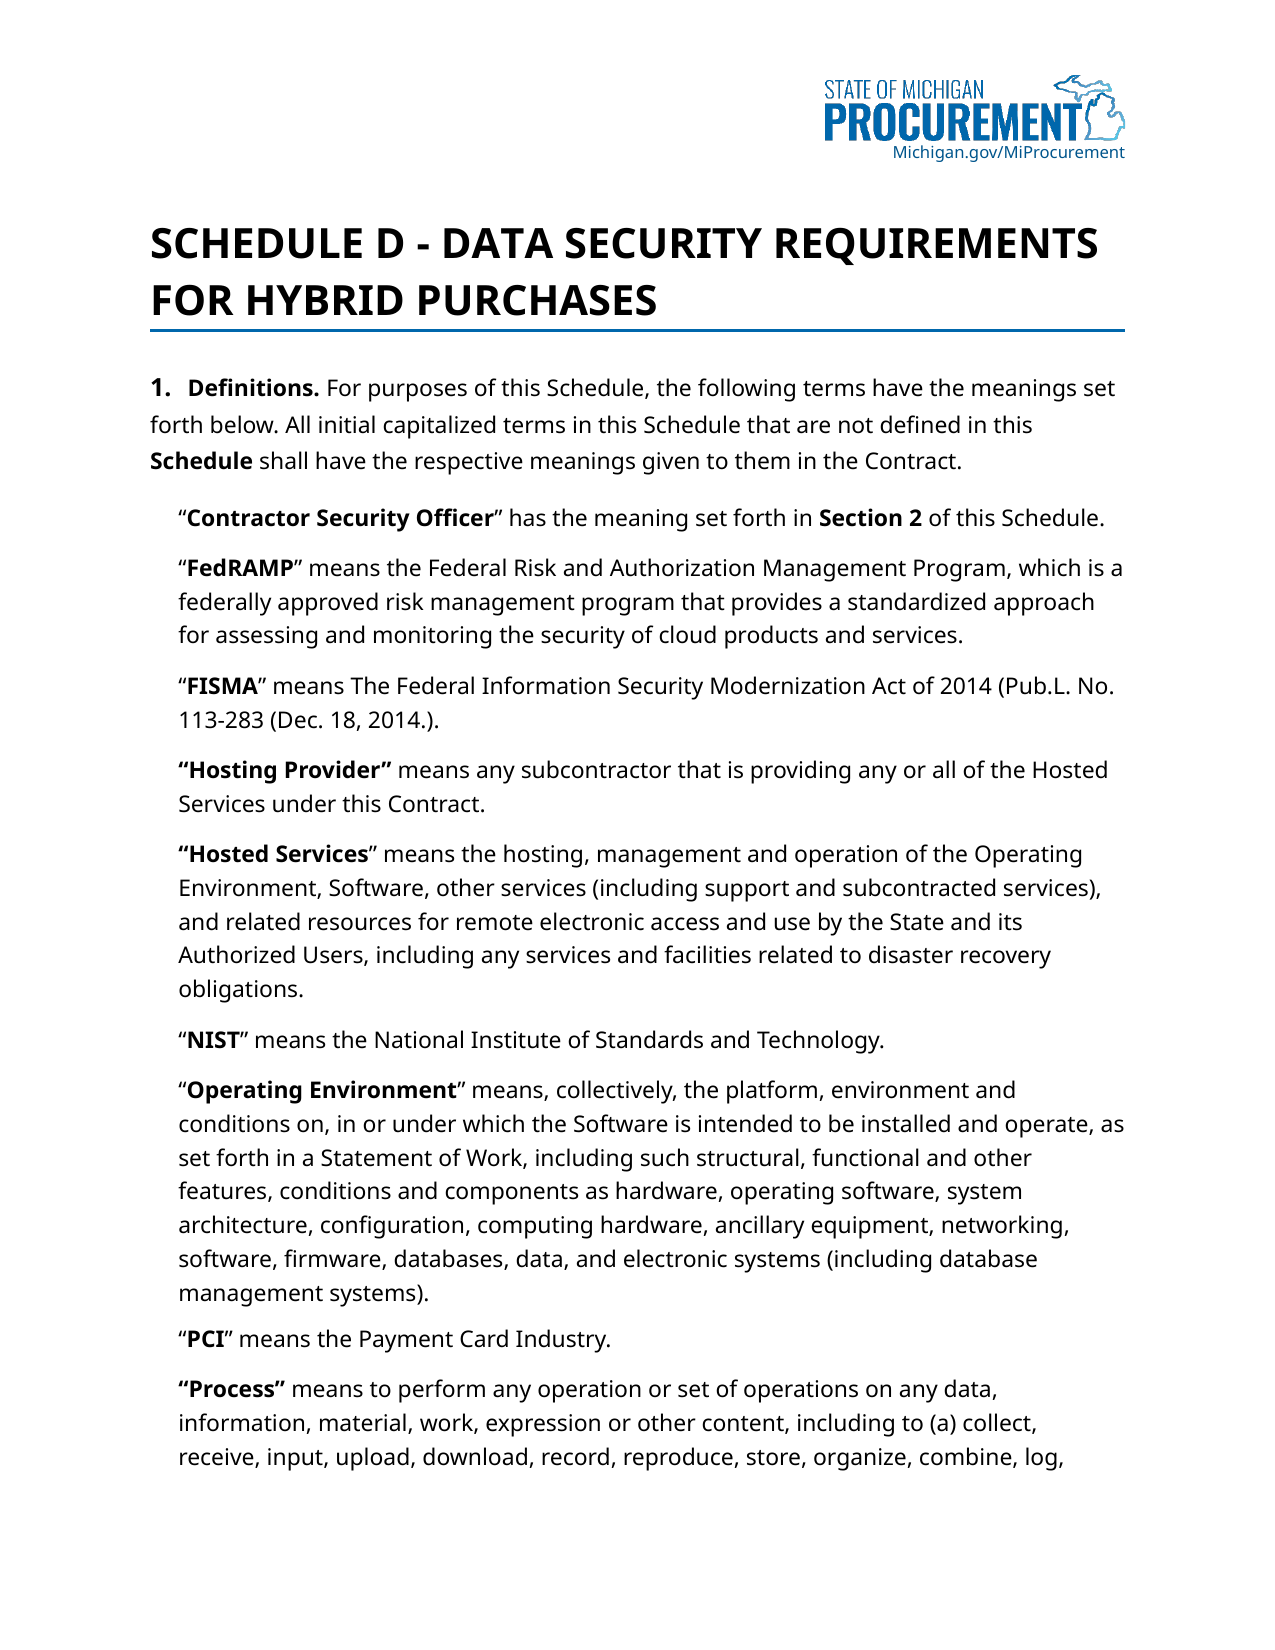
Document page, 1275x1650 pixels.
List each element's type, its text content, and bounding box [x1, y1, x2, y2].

text “NIST” means the National Institute of Standards and Technology. [178, 1023, 1125, 1055]
picture [825, 75, 1125, 141]
text “Operating Environment” means, collectively, the platform, environment and conditions on, in or under which the Software is intended to be installed and operate, as set forth in a Statement of Work, including such structural, functional and other features, conditions and components as hardware, operating software, system architecture, configuration, computing hardware, ancillary equipment, networking, software, firmware, databases, data, and electronic systems (including database management systems). [178, 1074, 1125, 1308]
text Schedule D - Data Security Requirements for Hybrid Purchases [150, 214, 1125, 329]
list Definitions. For purposes of this Schedule, the following terms have the meanings set forth below. All initial capitalized terms in this Schedule that are not defined in this Schedule shall have the respective meanings given to them in the Contract. [150, 370, 1125, 476]
text “Contractor Security Officer” has the meaning set forth in Section 2 of this Schedule. [178, 501, 1125, 533]
text “Hosted Services” means the hosting, management and operation of the Operating Environment, Software, other services (including support and subcontracted services), and related resources for remote electronic access and use by the State and its Authorized Users, including any services and facilities related to disaster recovery obligations. [178, 838, 1125, 1004]
text “FedRAMP” means the Federal Risk and Authorization Management Program, which is a federally approved risk management program that provides a standardized approach for assessing and monitoring the security of cloud products and services. [178, 552, 1125, 651]
text “FISMA” means The Federal Information Security Modernization Act of 2014 (Pub.L. No. 113-283 (Dec. 18, 2014.). [178, 670, 1125, 735]
text “Hosting Provider” means any subcontractor that is providing any or all of the Hosted Services under this Contract. [178, 754, 1125, 819]
text “PCI” means the Payment Card Industry. [178, 1323, 1125, 1354]
